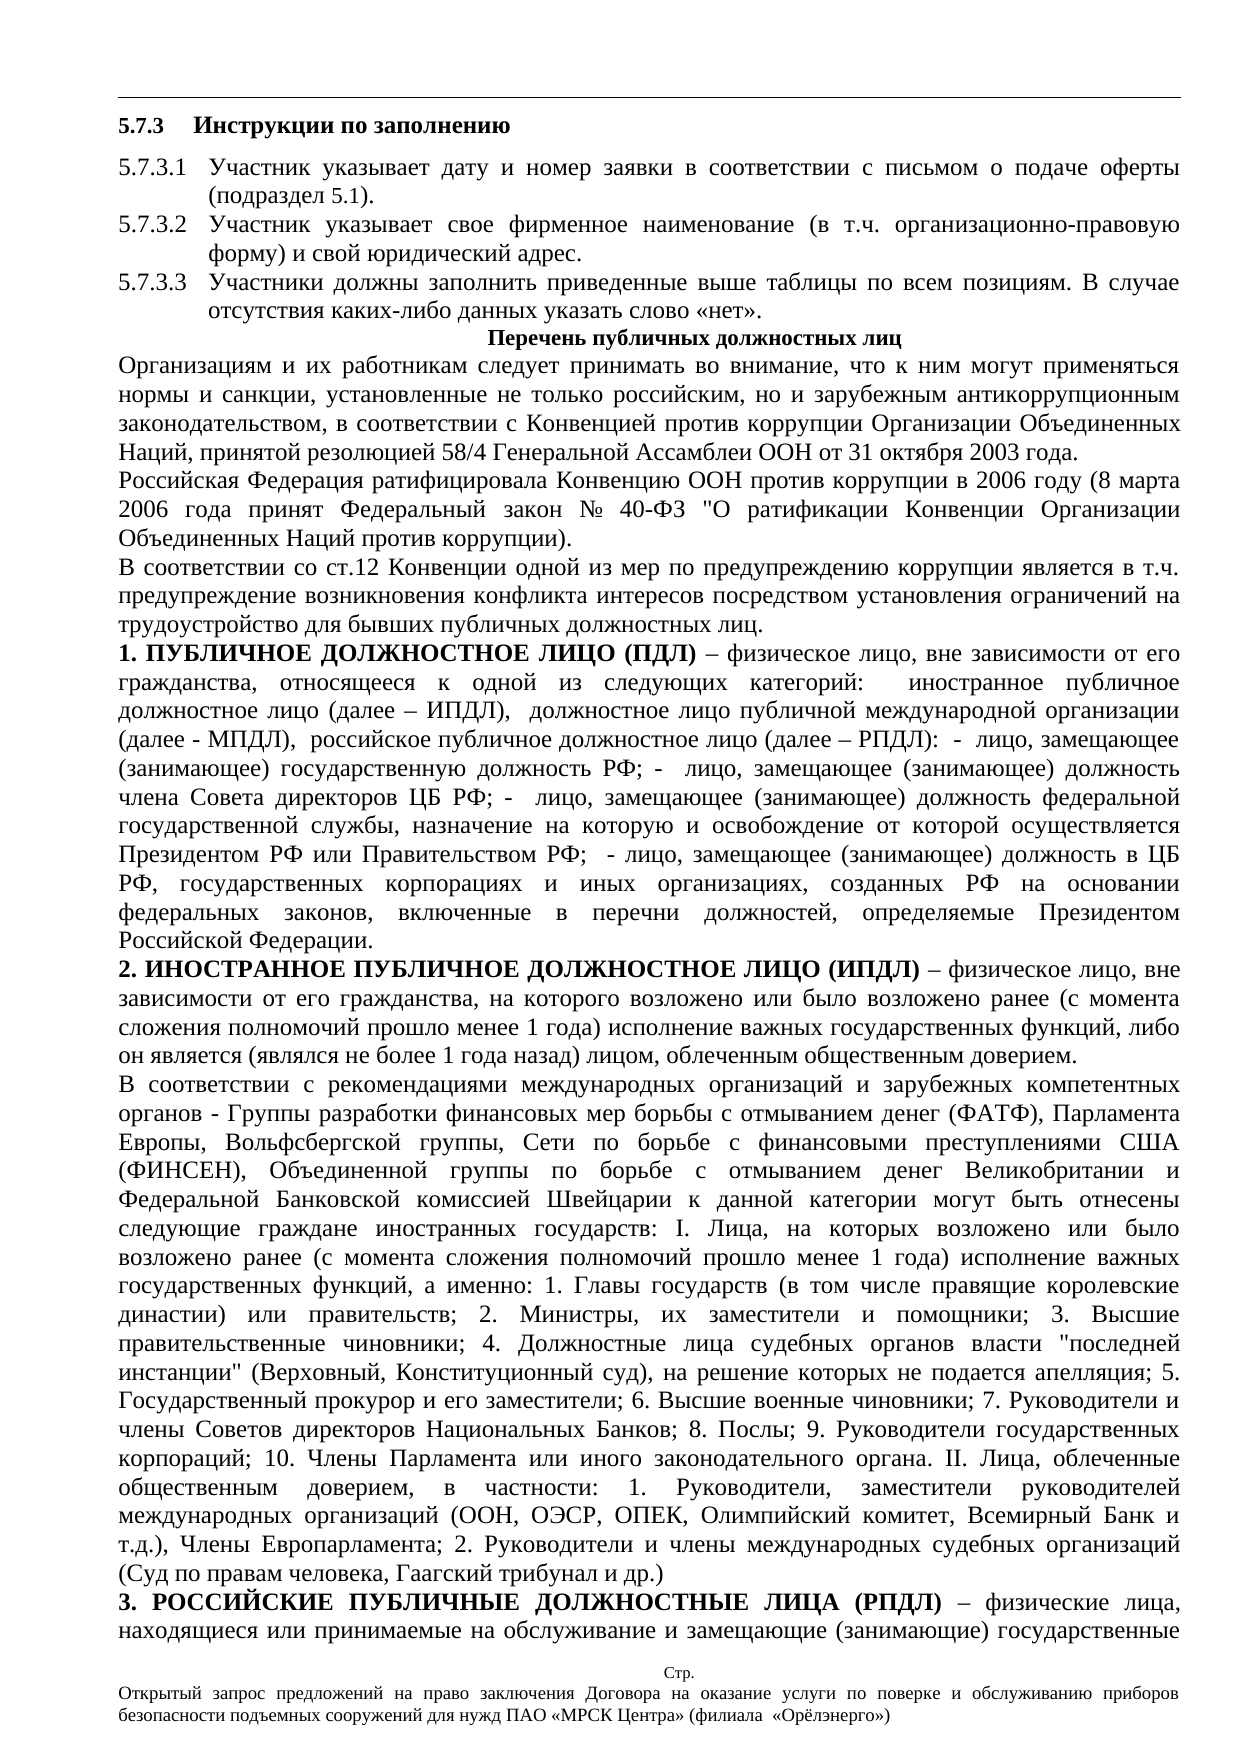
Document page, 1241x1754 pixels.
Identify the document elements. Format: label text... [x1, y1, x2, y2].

list Участник указывает свое фирменное наименование (в т.ч. организационно-правовую форму) и свой юридический адрес. [118, 209, 1181, 267]
list Участник указывает дату и номер заявки в соответствии с письмом о подаче оферты (подраздел 5.1). [118, 152, 1181, 209]
list Участники должны заполнить приведенные выше таблицы по всем позициям. В случае отсутствия каких-либо данных указать слово «нет». [118, 267, 1181, 324]
list Перечень публичных должностных лиц [208, 324, 1181, 351]
text 2. ИНОСТРАННОЕ ПУБЛИЧНОЕ ДОЛЖНОСТНОЕ ЛИЦО (ИПДЛ) – физическое лицо, вне зависимости от его гражданства, на которого возложено или было возложено ранее (с момента сложения полномочий прошло менее 1 года) исполнение важных государственных функций, либо он является (являлся не более 1 года назад) лицом, облеченным общественным доверием. [118, 954, 1181, 1069]
text В соответствии со ст.12 Конвенции одной из мер по предупреждению коррупции является в т.ч. предупреждение возникновения конфликта интересов посредством установления ограничений на трудоустройство для бывших публичных должностных лиц. [118, 552, 1181, 638]
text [118, 1587, 1181, 1644]
text 1. ПУБЛИЧНОЕ ДОЛЖНОСТНОЕ ЛИЦО (ПДЛ) – физическое лицо, вне зависимости от его гражданства, относящееся к одной из следующих категорий: иностранное публичное должностное лицо (далее – ИПДЛ), должностное лицо публичной международной организации (далее - МПДЛ), российское публичное должностное лицо (далее – РПДЛ): - лицо, замещающее (занимающее) государственную должность РФ; - лицо, замещающее (занимающее) должность члена Совета директоров ЦБ РФ; - лицо, замещающее (занимающее) должность федеральной государственной службы, назначение на которую и освобождение от которой осуществляется Президентом РФ или Правительством РФ; - лицо, замещающее (занимающее) должность в ЦБ РФ, государственных корпорациях и иных организациях, созданных РФ на основании федеральных законов, включенные в перечни должностей, определяемые Президентом Российской Федерации. [118, 638, 1181, 954]
text Организациям и их работникам следует принимать во внимание, что к ним могут применяться нормы и санкции, установленные не только российским, но и зарубежным антикоррупционным законодательством, в соответствии с Конвенцией против коррупции Организации Объединенных Наций, принятой резолюцией 58/4 Генеральной Ассамблеи ООН от 31 октября 2003 года. [118, 351, 1181, 466]
text Российская Федерация ратифицировала Конвенцию ООН против коррупции в 2006 году (8 марта 2006 года принят Федеральный закон № 40-ФЗ "О ратификации Конвенции Организации Объединенных Наций против коррупции). [118, 466, 1181, 552]
subtitle Инструкции по заполнению [118, 111, 1181, 139]
text В соответствии с рекомендациями международных организаций и зарубежных компетентных органов - Группы разработки финансовых мер борьбы с отмыванием денег (ФАТФ), Парламента Европы, Вольфсбергской группы, Сети по борьбе с финансовыми преступлениями США (ФИНСЕН), Объединенной группы по борьбе с отмыванием денег Великобритании и Федеральной Банковской комиссией Швейцарии к данной категории могут быть отнесены следующие граждане иностранных государств: I. Лица, на которых возложено или было возложено ранее (с момента сложения полномочий прошло менее 1 года) исполнение важных государственных функций, а именно: 1. Главы государств (в том числе правящие королевские династии) или правительств; 2. Министры, их заместители и помощники; 3. Высшие правительственные чиновники; 4. Должностные лица судебных органов власти "последней инстанции" (Верховный, Конституционный суд), на решение которых не подается апелляция; 5. Государственный прокурор и его заместители; 6. Высшие военные чиновники; 7. Руководители и члены Советов директоров Национальных Банков; 8. Послы; 9. Руководители государственных корпораций; 10. Члены Парламента или иного законодательного органа. II. Лица, облеченные общественным доверием, в частности: 1. Руководители, заместители руководителей международных организаций (ООН, ОЭСР, ОПЕК, Олимпийский комитет, Всемирный Банк и т.д.), Члены Европарламента; 2. Руководители и члены международных судебных организаций (Суд по правам человека, Гаагский трибунал и др.) [118, 1069, 1181, 1587]
